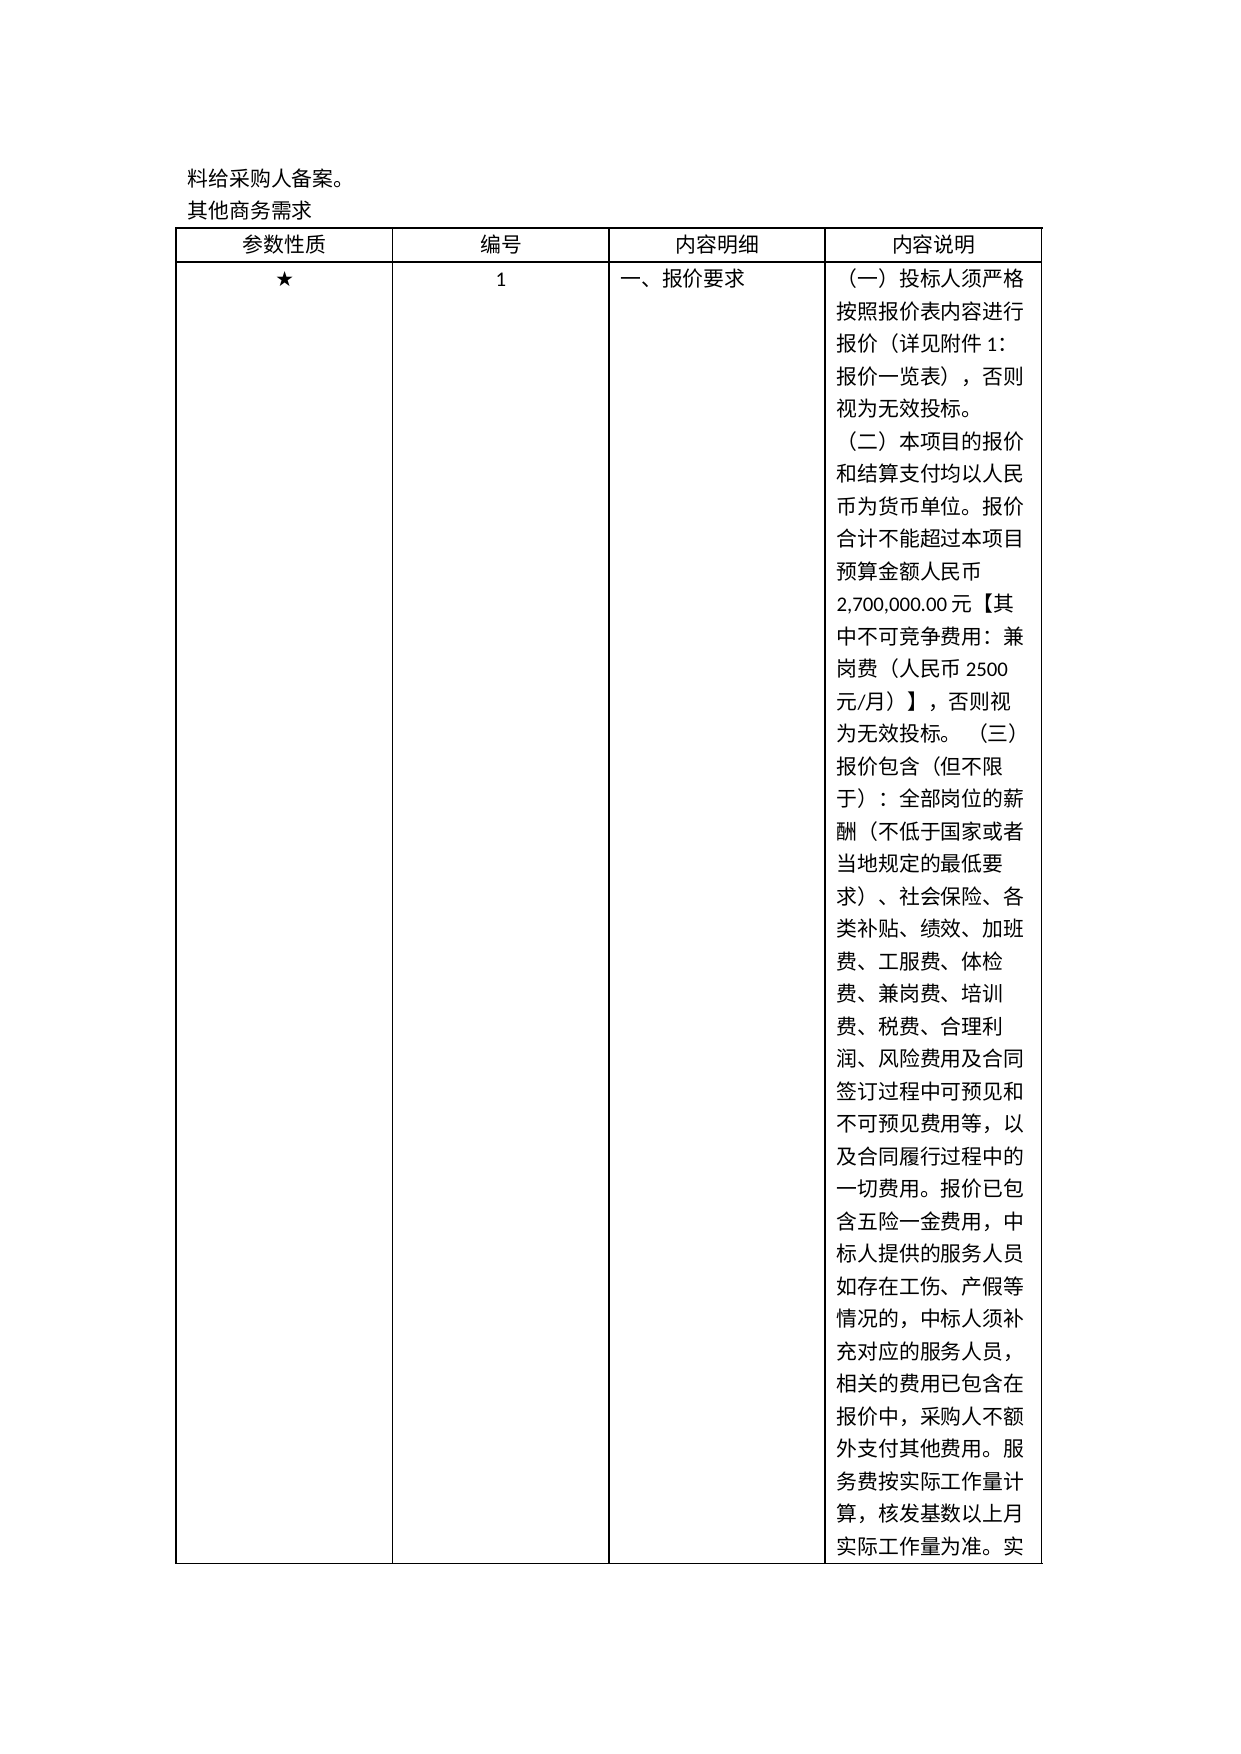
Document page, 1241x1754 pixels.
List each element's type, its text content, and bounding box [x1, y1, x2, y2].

table_header 编号 [393, 229, 608, 261]
table_header 内容明细 [610, 229, 824, 261]
text 其他商务需求 [187, 194, 1053, 227]
table_header 内容说明 [826, 229, 1041, 261]
table_cell 1 [393, 263, 608, 1563]
table_cell 一、报价要求 [610, 263, 824, 1563]
table_cell ★ [177, 263, 392, 1563]
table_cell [826, 263, 1041, 1563]
table_header 参数性质 [177, 229, 392, 261]
